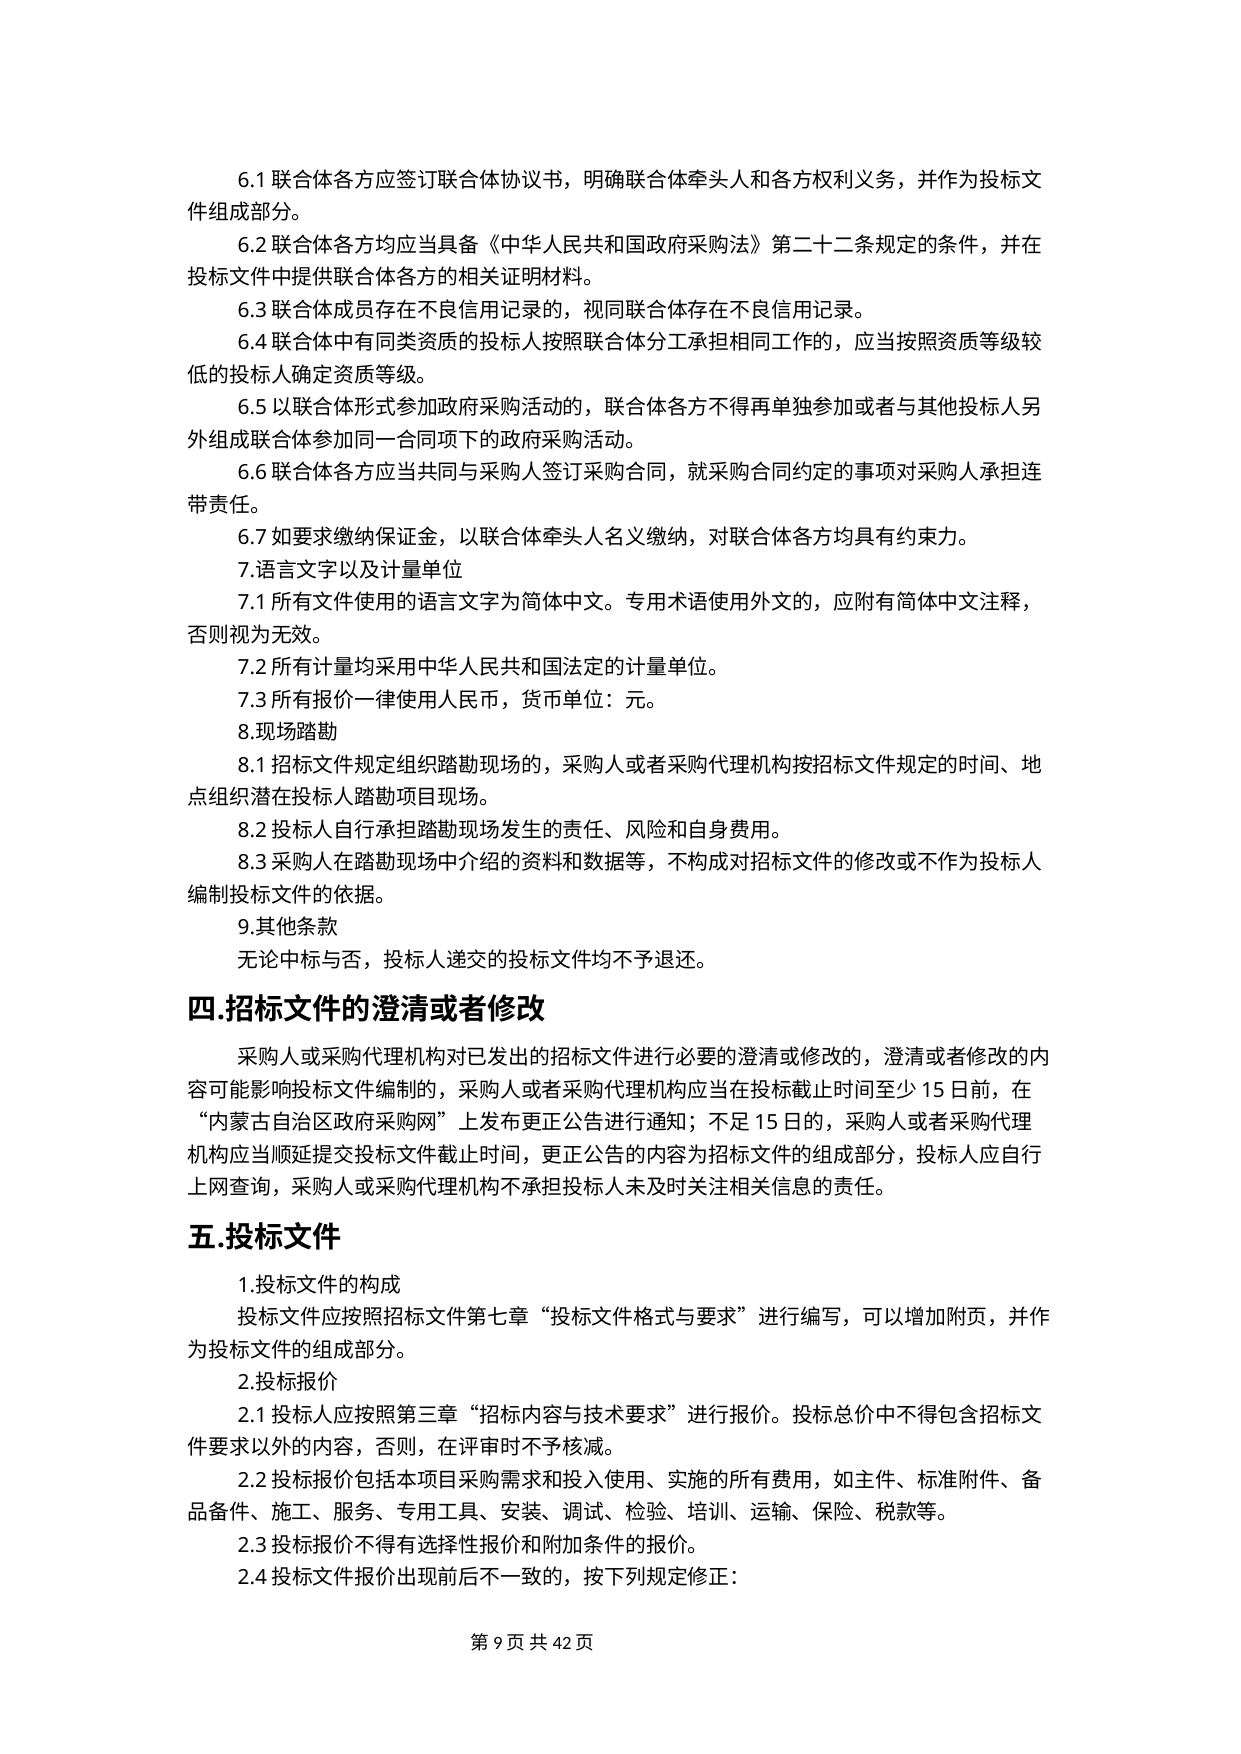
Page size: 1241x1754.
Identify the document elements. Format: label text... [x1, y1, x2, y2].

text 2.投标报价 [187, 1364, 1053, 1397]
text 6.5以联合体形式参加政府采购活动的，联合体各方不得再单独参加或者与其他投标人另外组成联合体参加同一合同项下的政府采购活动。 [187, 389, 1053, 454]
text 采购人或采购代理机构对已发出的招标文件进行必要的澄清或修改的，澄清或者修改的内容可能影响投标文件编制的，采购人或者采购代理机构应当在投标截止时间至少15日前，在“内蒙古自治区政府采购网”上发布更正公告进行通知；不足15日的，采购人或者采购代理机构应当顺延提交投标文件截止时间，更正公告的内容为招标文件的组成部分，投标人应自行上网查询，采购人或采购代理机构不承担投标人未及时关注相关信息的责任。 [187, 1039, 1053, 1202]
text 6.3联合体成员存在不良信用记录的，视同联合体存在不良信用记录。 [187, 292, 1053, 324]
text 投标文件应按照招标文件第七章“投标文件格式与要求”进行编写，可以增加附页，并作为投标文件的组成部分。 [187, 1299, 1053, 1364]
text 2.2投标报价包括本项目采购需求和投入使用、实施的所有费用，如主件、标准附件、备品备件、施工、服务、专用工具、安装、调试、检验、培训、运输、保险、税款等。 [187, 1462, 1053, 1527]
text 6.1联合体各方应签订联合体协议书，明确联合体牵头人和各方权利义务，并作为投标文件组成部分。 [187, 162, 1053, 227]
text 8.1招标文件规定组织踏勘现场的，采购人或者采购代理机构按招标文件规定的时间、地点组织潜在投标人踏勘项目现场。 [187, 747, 1053, 812]
text 8.现场踏勘 [187, 714, 1053, 747]
text 无论中标与否，投标人递交的投标文件均不予退还。 [187, 942, 1053, 974]
text 6.6联合体各方应当共同与采购人签订采购合同，就采购合同约定的事项对采购人承担连带责任。 [187, 454, 1053, 519]
text 2.4投标文件报价出现前后不一致的，按下列规定修正： [187, 1559, 1053, 1592]
text 7.1所有文件使用的语言文字为简体中文。专用术语使用外文的，应附有简体中文注释，否则视为无效。 [187, 584, 1053, 649]
text 9.其他条款 [187, 909, 1053, 942]
text 8.3采购人在踏勘现场中介绍的资料和数据等，不构成对招标文件的修改或不作为投标人编制投标文件的依据。 [187, 844, 1053, 909]
text 8.2投标人自行承担踏勘现场发生的责任、风险和自身费用。 [187, 812, 1053, 844]
text 1.投标文件的构成 [187, 1267, 1053, 1299]
text 2.3投标报价不得有选择性报价和附加条件的报价。 [187, 1527, 1053, 1559]
text 6.4联合体中有同类资质的投标人按照联合体分工承担相同工作的，应当按照资质等级较低的投标人确定资质等级。 [187, 324, 1053, 389]
text 2.1投标人应按照第三章“招标内容与技术要求”进行报价。投标总价中不得包含招标文件要求以外的内容，否则，在评审时不予核减。 [187, 1397, 1053, 1462]
text 五.投标文件 [187, 1202, 1053, 1267]
text 四.招标文件的澄清或者修改 [187, 974, 1053, 1039]
text 7.3所有报价一律使用人民币，货币单位：元。 [187, 682, 1053, 714]
text 6.7如要求缴纳保证金，以联合体牵头人名义缴纳，对联合体各方均具有约束力。 [187, 519, 1053, 552]
text 7.语言文字以及计量单位 [187, 552, 1053, 584]
text 6.2联合体各方均应当具备《中华人民共和国政府采购法》第二十二条规定的条件，并在投标文件中提供联合体各方的相关证明材料。 [187, 227, 1053, 292]
text 7.2所有计量均采用中华人民共和国法定的计量单位。 [187, 649, 1053, 682]
